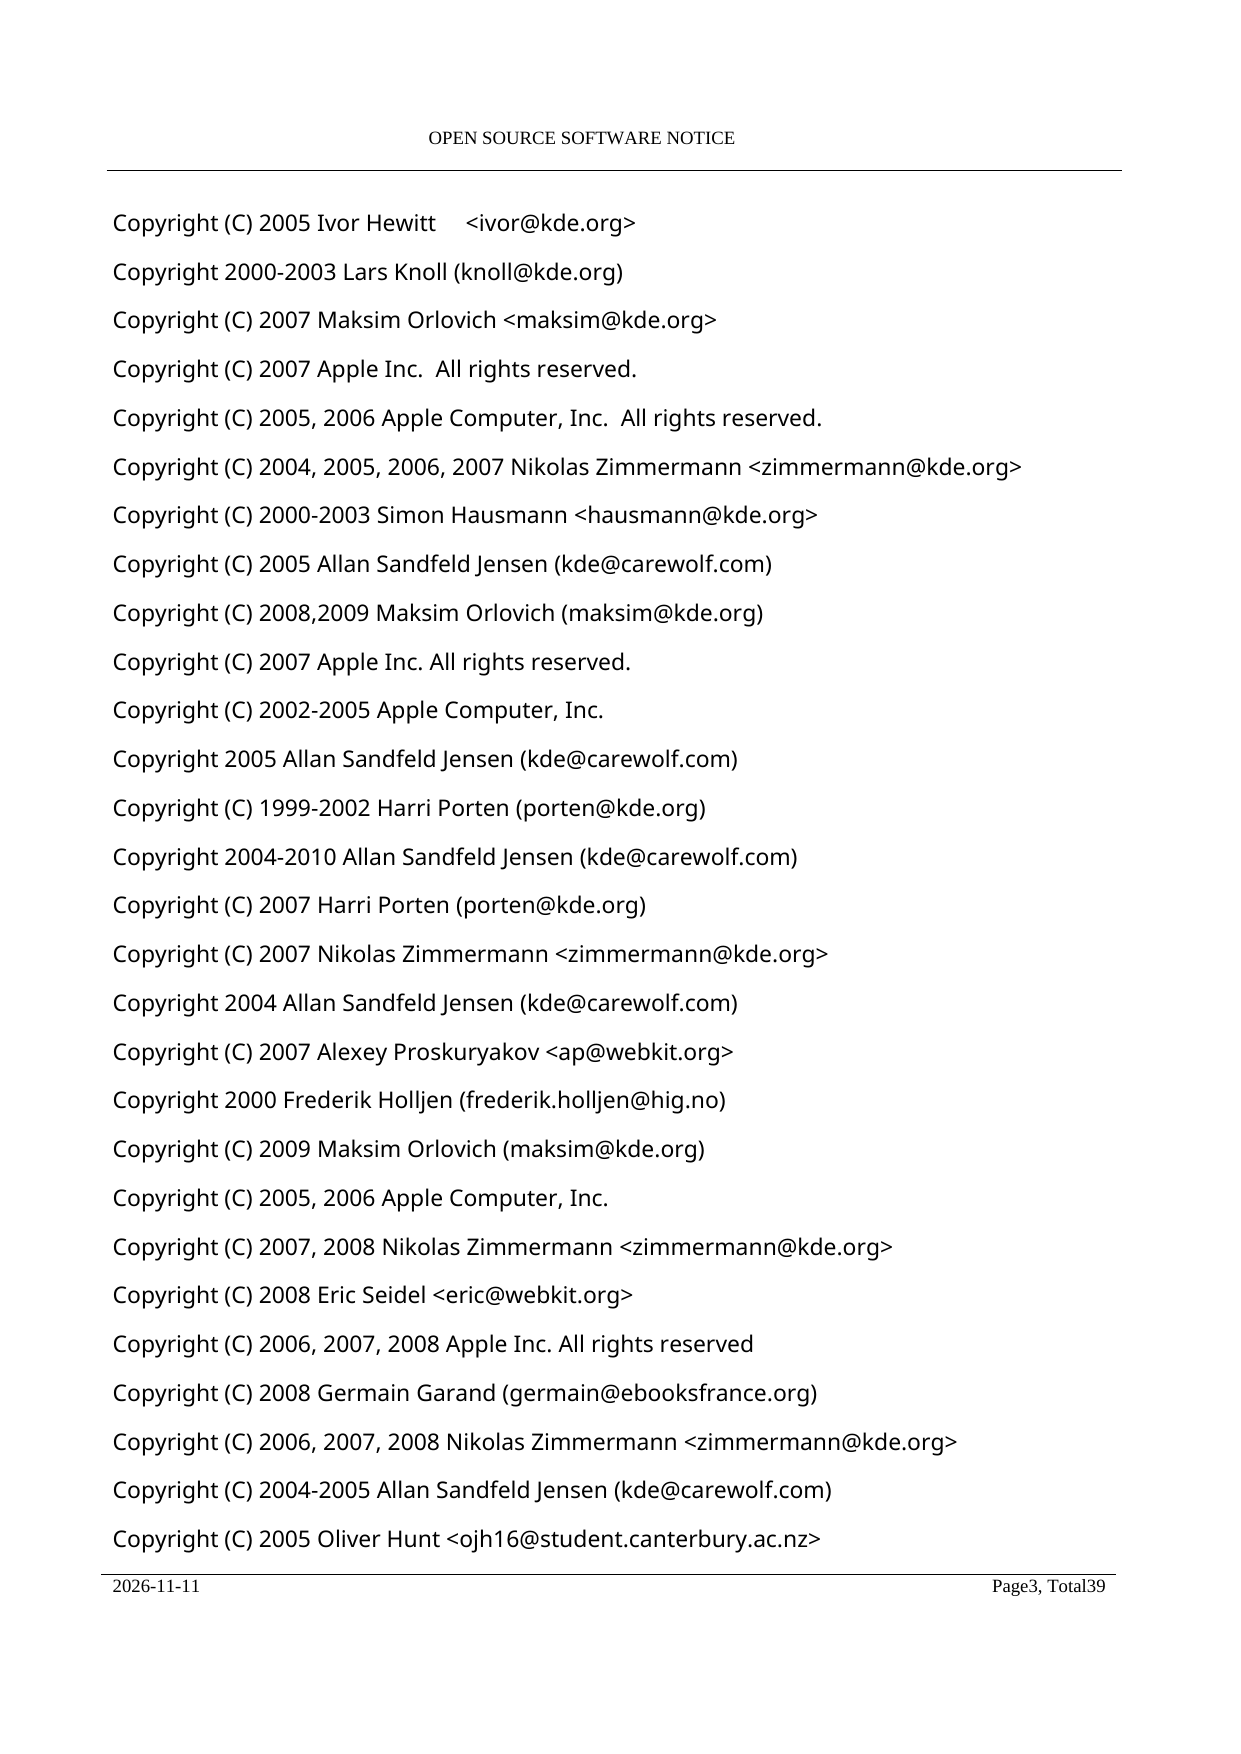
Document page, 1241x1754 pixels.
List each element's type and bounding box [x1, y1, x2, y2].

text [112, 206, 1128, 1555]
